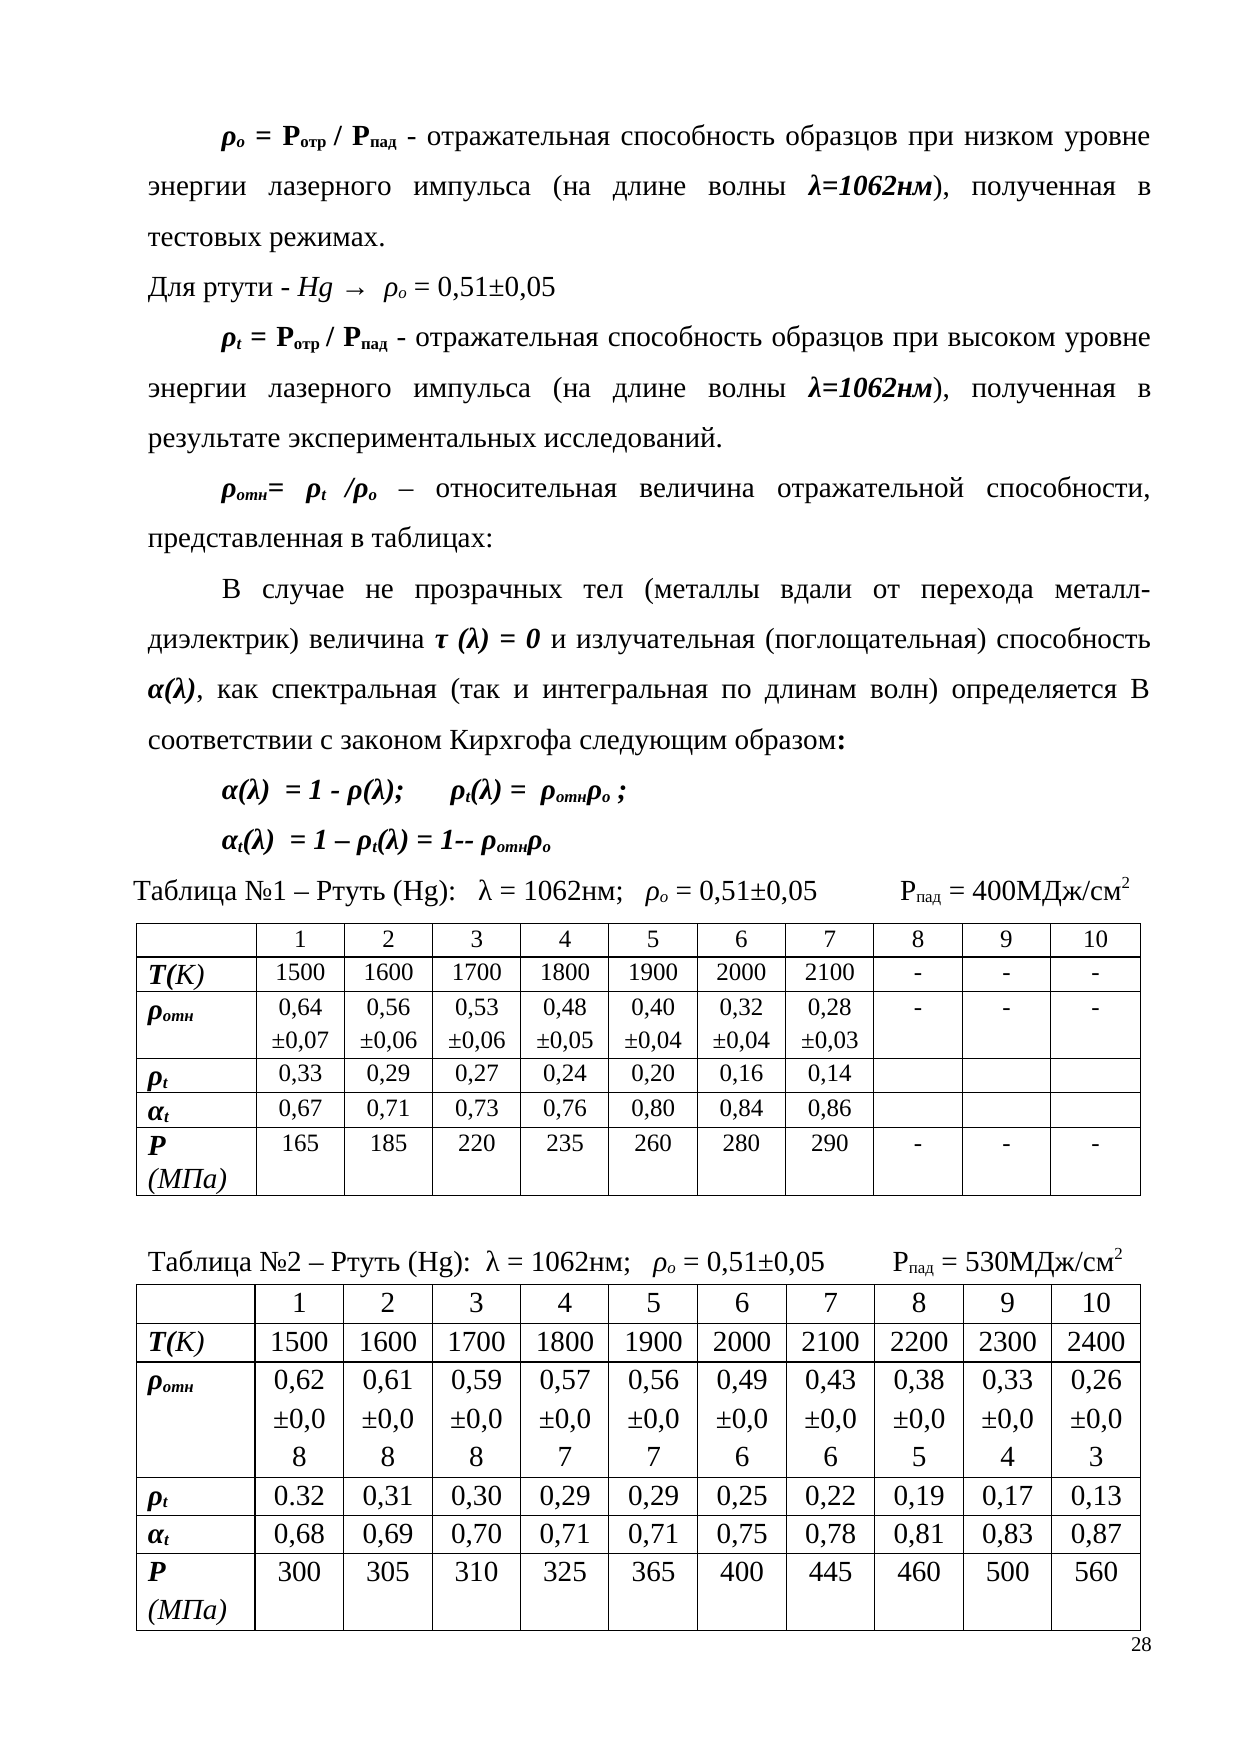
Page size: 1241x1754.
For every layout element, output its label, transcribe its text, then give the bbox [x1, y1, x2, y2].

table_cell 445 [787, 1554, 874, 1629]
table_cell 280 [698, 1128, 785, 1195]
table_cell 1500 [257, 958, 344, 991]
table_cell 0,28 ±0,03 [786, 992, 873, 1057]
table_header 4 [521, 924, 608, 956]
table_cell [1051, 1059, 1140, 1092]
table_cell Р(МПа) [137, 1554, 254, 1629]
table_cell [874, 1093, 962, 1127]
table_cell 0,86 [786, 1093, 873, 1127]
table_cell 2000 [698, 1324, 786, 1361]
table_cell [874, 1059, 962, 1092]
table_cell 235 [521, 1128, 608, 1195]
table_cell 400 [698, 1554, 786, 1629]
table_cell 0,76 [521, 1093, 608, 1127]
table_cell 0,32 ±0,04 [698, 992, 785, 1057]
table_cell 0,19 [875, 1478, 963, 1515]
table_cell 290 [786, 1128, 873, 1195]
table_cell ρотн [137, 1363, 254, 1477]
table_cell 0,27 [433, 1059, 520, 1092]
table_cell - [1051, 992, 1140, 1057]
table_header 6 [698, 924, 785, 956]
table_cell 500 [964, 1554, 1051, 1629]
table_cell 0,70 [433, 1516, 520, 1553]
table_cell 0,22 [787, 1478, 874, 1515]
table_header [137, 924, 256, 956]
text Для ртути - Hg → ρо = 0,51±0,05 [148, 269, 1152, 303]
table_cell 1700 [433, 1324, 520, 1361]
table_cell 0,20 [609, 1059, 697, 1092]
table_cell 460 [875, 1554, 963, 1629]
table_cell 0,38 ±0,05 [875, 1363, 963, 1477]
table_cell 0,81 [875, 1516, 963, 1553]
table_cell 1700 [433, 958, 520, 991]
table_header 10 [1052, 1285, 1140, 1323]
table_cell - [963, 992, 1050, 1057]
table_cell 0,16 [698, 1059, 785, 1092]
text В случае не прозрачных тел (металлы вдали от перехода металл-диэлектрик) величина τ (λ) = 0 и излучательная (поглощательная) способность α(λ), как спектральная (так и интегральная по длинам волн) определяется В соответствии с законом Кирхгофа следующим образом: [148, 571, 1152, 755]
table_cell 305 [344, 1554, 432, 1629]
table_cell Т(К) [137, 1324, 254, 1361]
table_cell 0,56 ±0,06 [345, 992, 432, 1057]
table_cell 1800 [521, 958, 608, 991]
table_cell 0,30 [433, 1478, 520, 1515]
table_cell 0,24 [521, 1059, 608, 1092]
table_cell ρотн [137, 992, 256, 1057]
table_header 3 [433, 924, 520, 956]
table_cell [963, 1093, 1050, 1127]
table_cell 0,14 [786, 1059, 873, 1092]
table_cell 0,56 ±0,07 [609, 1363, 697, 1477]
table_header 1 [256, 1285, 343, 1323]
table_cell 2400 [1052, 1324, 1140, 1361]
table_cell - [874, 1128, 962, 1195]
table_cell 0,75 [698, 1516, 786, 1553]
table_cell 560 [1052, 1554, 1140, 1629]
table_header 7 [787, 1285, 874, 1323]
table_cell 0,62 ±0,08 [256, 1363, 343, 1477]
table_cell 0,29 [345, 1059, 432, 1092]
table_cell 0,31 [344, 1478, 432, 1515]
text Таблица №2 – Ртуть (Hg): λ = 1062нм; ρо = 0,51±0,05 Pпад = 530МДж/см2 [148, 1244, 1152, 1277]
table_cell 2300 [964, 1324, 1051, 1361]
table_cell 0,71 [609, 1516, 697, 1553]
table_cell 325 [521, 1554, 608, 1629]
table_cell 220 [433, 1128, 520, 1195]
table_cell - [1051, 1128, 1140, 1195]
table_cell 2000 [698, 958, 785, 991]
table_cell αt [137, 1093, 256, 1127]
text αt(λ) = 1 – ρt(λ) = 1-- ρотнρo [148, 822, 1152, 856]
table_header 8 [875, 1285, 963, 1323]
table_cell 0,71 [345, 1093, 432, 1127]
table_cell 0.32 [256, 1478, 343, 1515]
table_cell ρt [137, 1059, 256, 1092]
table_cell 300 [256, 1554, 343, 1629]
table_cell 0,33 ±0,04 [964, 1363, 1051, 1477]
text Таблица №1 – Ртуть (Hg): λ = 1062нм; ρо = 0,51±0,05 Pпад = 400МДж/см2 [133, 873, 1152, 906]
table_header 5 [609, 924, 697, 956]
table_cell 1800 [521, 1324, 608, 1361]
table_cell 0,29 [609, 1478, 697, 1515]
table_cell 0,87 [1052, 1516, 1140, 1553]
table_cell 1900 [609, 958, 697, 991]
table_cell 1500 [256, 1324, 343, 1361]
table_header 9 [963, 924, 1050, 956]
table_cell 365 [609, 1554, 697, 1629]
table_header 2 [344, 1285, 432, 1323]
table_cell 0,49 ±0,06 [698, 1363, 786, 1477]
table_cell αt [137, 1516, 254, 1553]
table_cell 2100 [786, 958, 873, 991]
table_header 2 [345, 924, 432, 956]
table_header 9 [964, 1285, 1051, 1323]
text α(λ) = 1 - ρ(λ); ρt(λ) = ρотнρo ; [148, 772, 1152, 806]
text ρt = Pотр / Pпад - отражательная способность образцов при высоком уровне энергии лазерного импульса (на длине волны λ=1062нм), полученная в результате экспериментальных исследований. [148, 319, 1152, 453]
table_header 4 [521, 1285, 608, 1323]
table_cell 1600 [344, 1324, 432, 1361]
table_cell 0,33 [257, 1059, 344, 1092]
table_cell 0,13 [1052, 1478, 1140, 1515]
table_cell 0,59 ±0,08 [433, 1363, 520, 1477]
table_header 7 [786, 924, 873, 956]
table_cell 2100 [787, 1324, 874, 1361]
text ρотн= ρt /ρo – относительная величина отражательной способности, представленная в таблицах: [148, 470, 1152, 554]
table_header 6 [698, 1285, 786, 1323]
table_cell 0,71 [521, 1516, 608, 1553]
table_header 1 [257, 924, 344, 956]
table_cell - [963, 1128, 1050, 1195]
table_cell 0,26 ±0,03 [1052, 1363, 1140, 1477]
table_cell 310 [433, 1554, 520, 1629]
table_cell 0,83 [964, 1516, 1051, 1553]
table_cell ρt [137, 1478, 254, 1515]
table_cell 0,78 [787, 1516, 874, 1553]
table_cell 0,53 ±0,06 [433, 992, 520, 1057]
table_cell 0,25 [698, 1478, 786, 1515]
table_cell 0,40 ±0,04 [609, 992, 697, 1057]
table_cell 185 [345, 1128, 432, 1195]
table_cell - [874, 992, 962, 1057]
table_header 3 [433, 1285, 520, 1323]
text ρо = Pотр / Pпад - отражательная способность образцов при низком уровне энергии лазерного импульса (на длине волны λ=1062нм), полученная в тестовых режимах. [148, 118, 1152, 252]
table_cell 0,73 [433, 1093, 520, 1127]
table_cell 0,68 [256, 1516, 343, 1553]
table_header 10 [1051, 924, 1140, 956]
table_cell 0,43 ±0,06 [787, 1363, 874, 1477]
table_cell 2200 [875, 1324, 963, 1361]
table_header [137, 1285, 254, 1323]
table_cell 0,67 [257, 1093, 344, 1127]
table_cell [963, 1059, 1050, 1092]
table_cell Р(МПа) [137, 1128, 256, 1195]
table_cell 1600 [345, 958, 432, 991]
table_cell - [874, 958, 962, 991]
table_cell 0,48 ±0,05 [521, 992, 608, 1057]
table_cell 260 [609, 1128, 697, 1195]
table_cell 0,84 [698, 1093, 785, 1127]
table_header 5 [609, 1285, 697, 1323]
table_cell 0,57 ±0,07 [521, 1363, 608, 1477]
table_cell 0,69 [344, 1516, 432, 1553]
table_cell 0,29 [521, 1478, 608, 1515]
table_cell 0,64 ±0,07 [257, 992, 344, 1057]
table_cell Т(К) [137, 958, 256, 991]
table_cell 1900 [609, 1324, 697, 1361]
table_cell - [963, 958, 1050, 991]
table_cell 165 [257, 1128, 344, 1195]
table_cell 0,80 [609, 1093, 697, 1127]
table_cell - [1051, 958, 1140, 991]
table_cell 0,17 [964, 1478, 1051, 1515]
table_header 8 [874, 924, 962, 956]
table_cell 0,61 ±0,08 [344, 1363, 432, 1477]
table_cell [1051, 1093, 1140, 1127]
